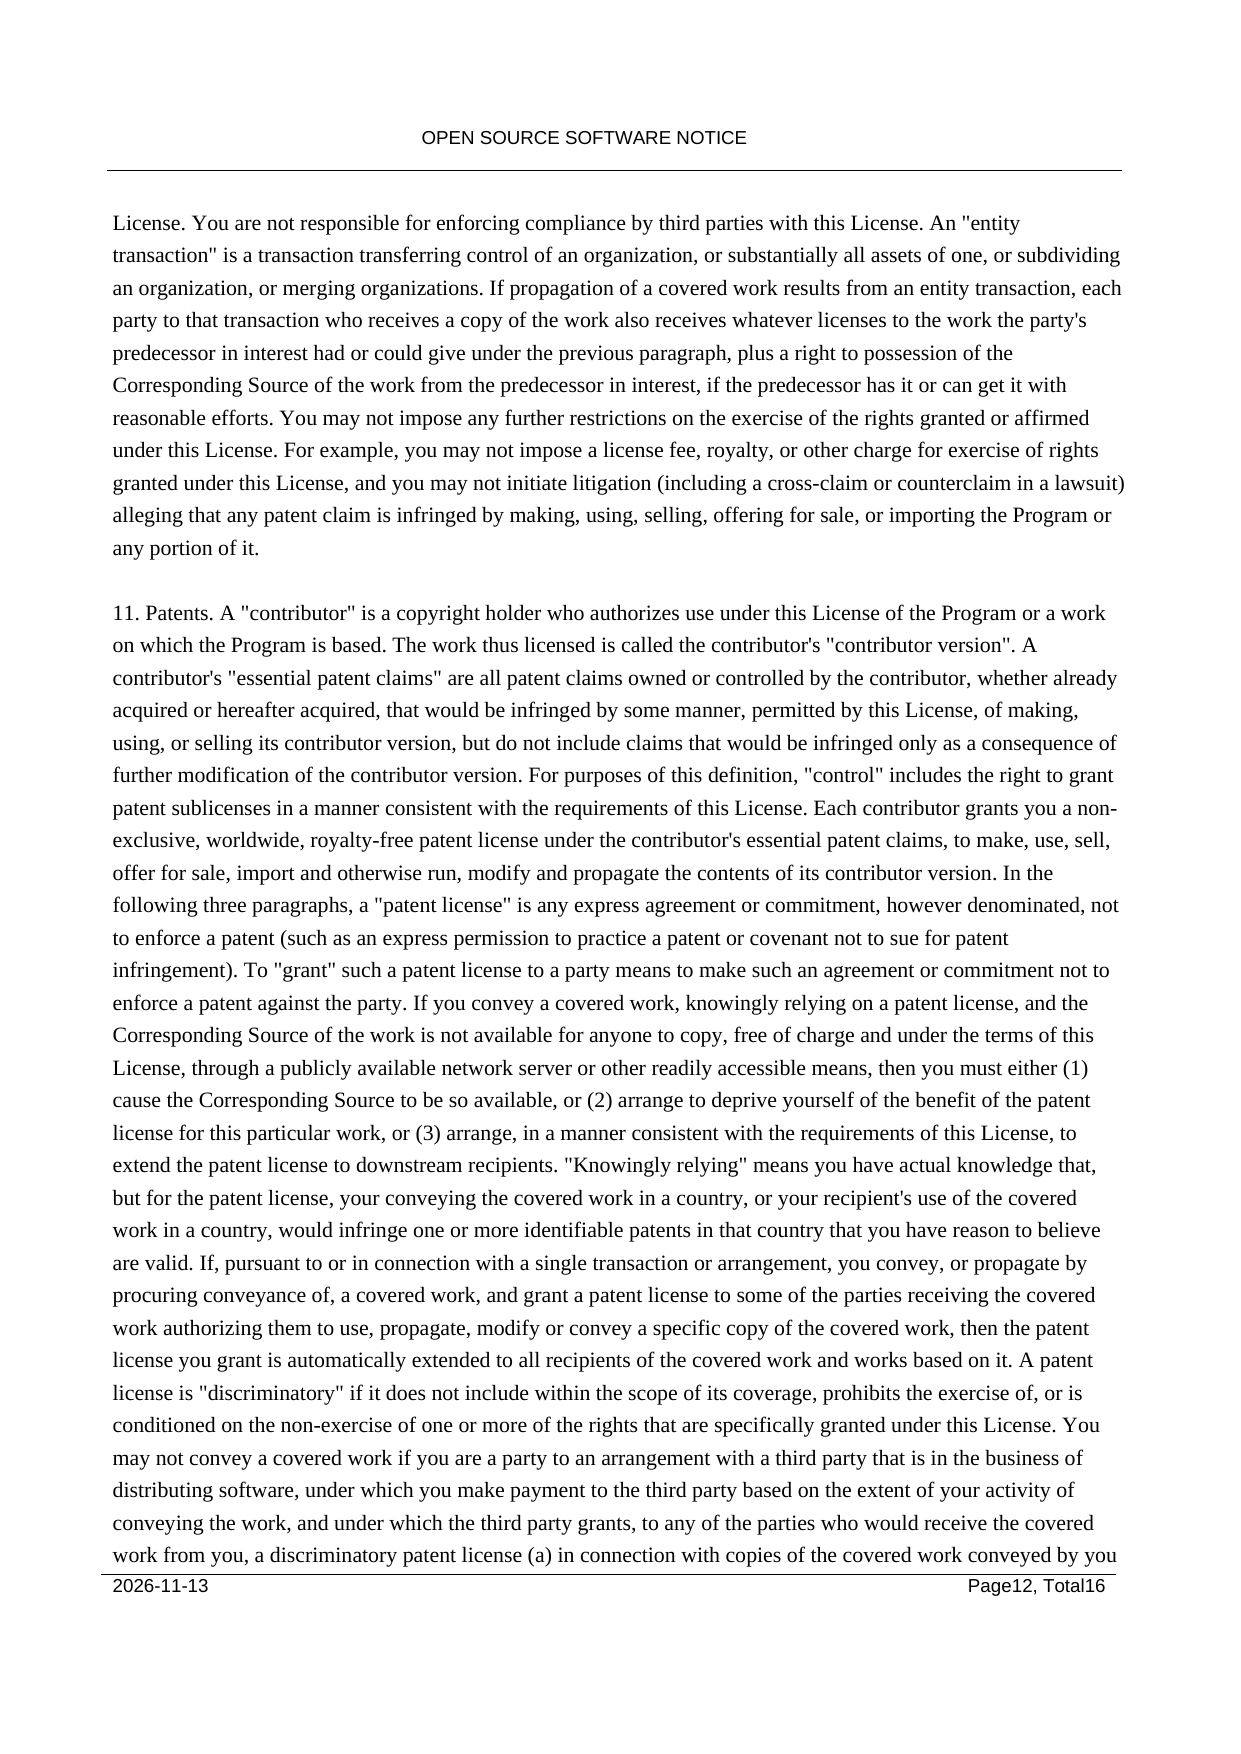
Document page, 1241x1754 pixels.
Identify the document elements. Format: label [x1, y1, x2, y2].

text [112, 206, 1128, 1571]
